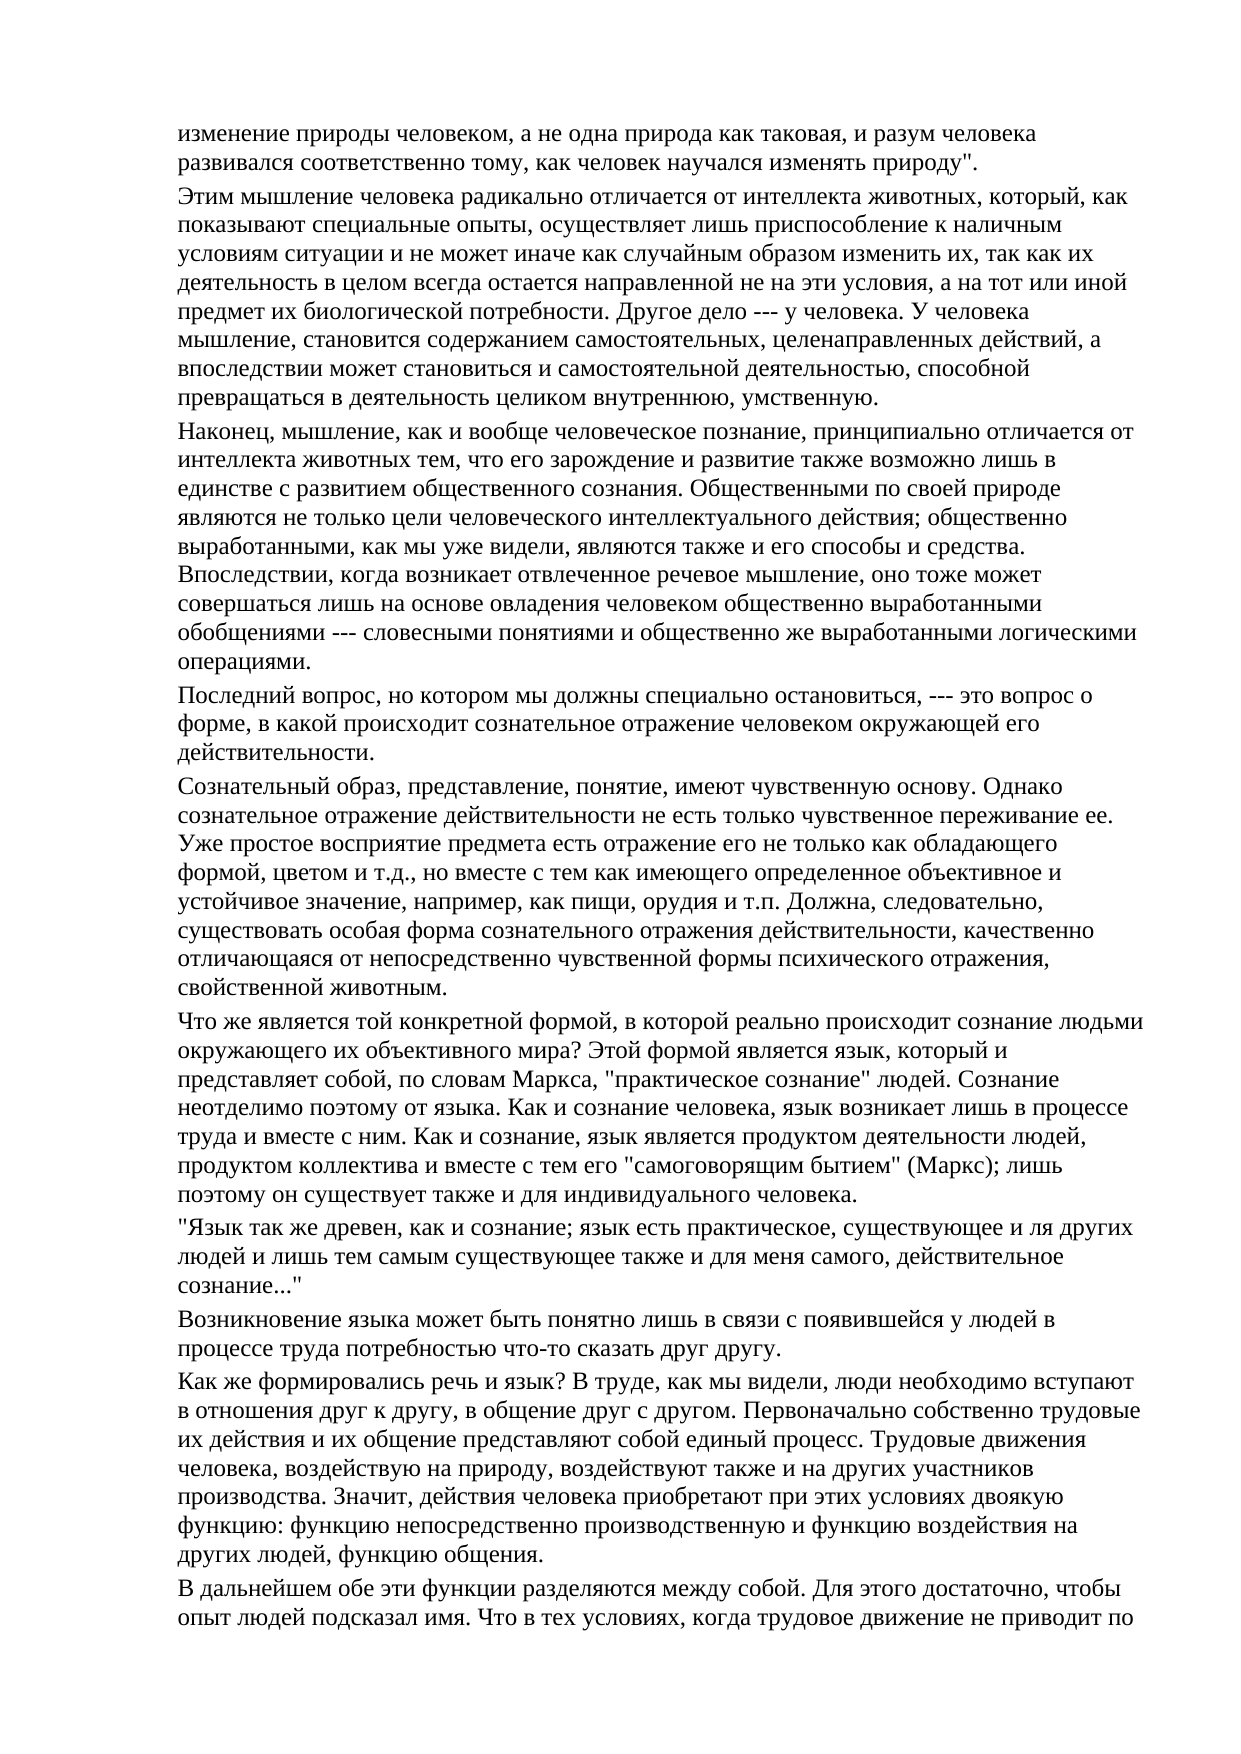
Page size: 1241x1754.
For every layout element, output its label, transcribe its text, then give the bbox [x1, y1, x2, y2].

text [177, 118, 1152, 176]
text "Язык так же древен, как и сознание; язык есть практическое, существующее и ля других людей и лишь тем самым существующее также и для меня самого, действительное сознание..." [177, 1212, 1152, 1299]
text Наконец, мышление, как и вообще человеческое познание, принципиально отличается от интеллекта животных тем, что его зарождение и развитие также возможно лишь в единстве с развитием общественного сознания. Общественными по своей природе являются не только цели человеческого интеллектуального действия; общественно выработанными, как мы уже видели, являются также и его способы и средства. Впоследствии, когда возникает отвлеченное речевое мышление, оно тоже может совершаться лишь на основе овладения человеком общественно выработанными обобщениями --- словесными понятиями и общественно же выработанными логическими операциями. [177, 416, 1152, 674]
text Сознательный образ, представление, понятие, имеют чувственную основу. Однако сознательное отражение действительности не есть только чувственное переживание ее. Уже простое восприятие предмета есть отражение его не только как обладающего формой, цветом и т.д., но вместе с тем как имеющего определенное объективное и устойчивое значение, например, как пищи, орудия и т.п. Должна, следовательно, существовать особая форма сознательного отражения действительности, качественно отличающаяся от непосредственно чувственной формы психического отражения, свойственной животным. [177, 771, 1152, 1001]
text Что же является той конкретной формой, в которой реально происходит сознание людьми окружающего их объективного мира? Этой формой является язык, который и представляет собой, по словам Маркса, "практическое сознание" людей. Сознание неотделимо поэтому от языка. Как и сознание человека, язык возникает лишь в процессе труда и вместе с ним. Как и сознание, язык является продуктом деятельности людей, продуктом коллектива и вместе с тем его "самоговорящим бытием" (Маркс); лишь поэтому он существует также и для индивидуального человека. [177, 1006, 1152, 1207]
text Последний вопрос, но котором мы должны специально остановиться, --- это вопрос о форме, в какой происходит сознательное отражение человеком окружающей его действительности. [177, 680, 1152, 766]
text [177, 1573, 1152, 1630]
text Как же формировались речь и язык? В труде, как мы видели, люди необходимо вступают в отношения друг к другу, в общение друг с другом. Первоначально собственно трудовые их действия и их общение представляют собой единый процесс. Трудовые движения человека, воздействую на природу, воздействуют также и на других участников производства. Значит, действия человека приобретают при этих условиях двоякую функцию: функцию непосредственно производственную и функцию воздействия на других людей, функцию общения. [177, 1366, 1152, 1568]
text Возникновение языка может быть понятно лишь в связи с появившейся у людей в процессе труда потребностью что-то сказать друг другу. [177, 1304, 1152, 1361]
text Этим мышление человека радикально отличается от интеллекта животных, который, как показывают специальные опыты, осуществляет лишь приспособление к наличным условиям ситуации и не может иначе как случайным образом изменить их, так как их деятельность в целом всегда остается направленной не на эти условия, а на тот или иной предмет их биологической потребности. Другое дело --- у человека. У человека мышление, становится содержанием самостоятельных, целенаправленных действий, а впоследствии может становиться и самостоятельной деятельностью, способной превращаться в деятельность целиком внутреннюю, умственную. [177, 181, 1152, 411]
